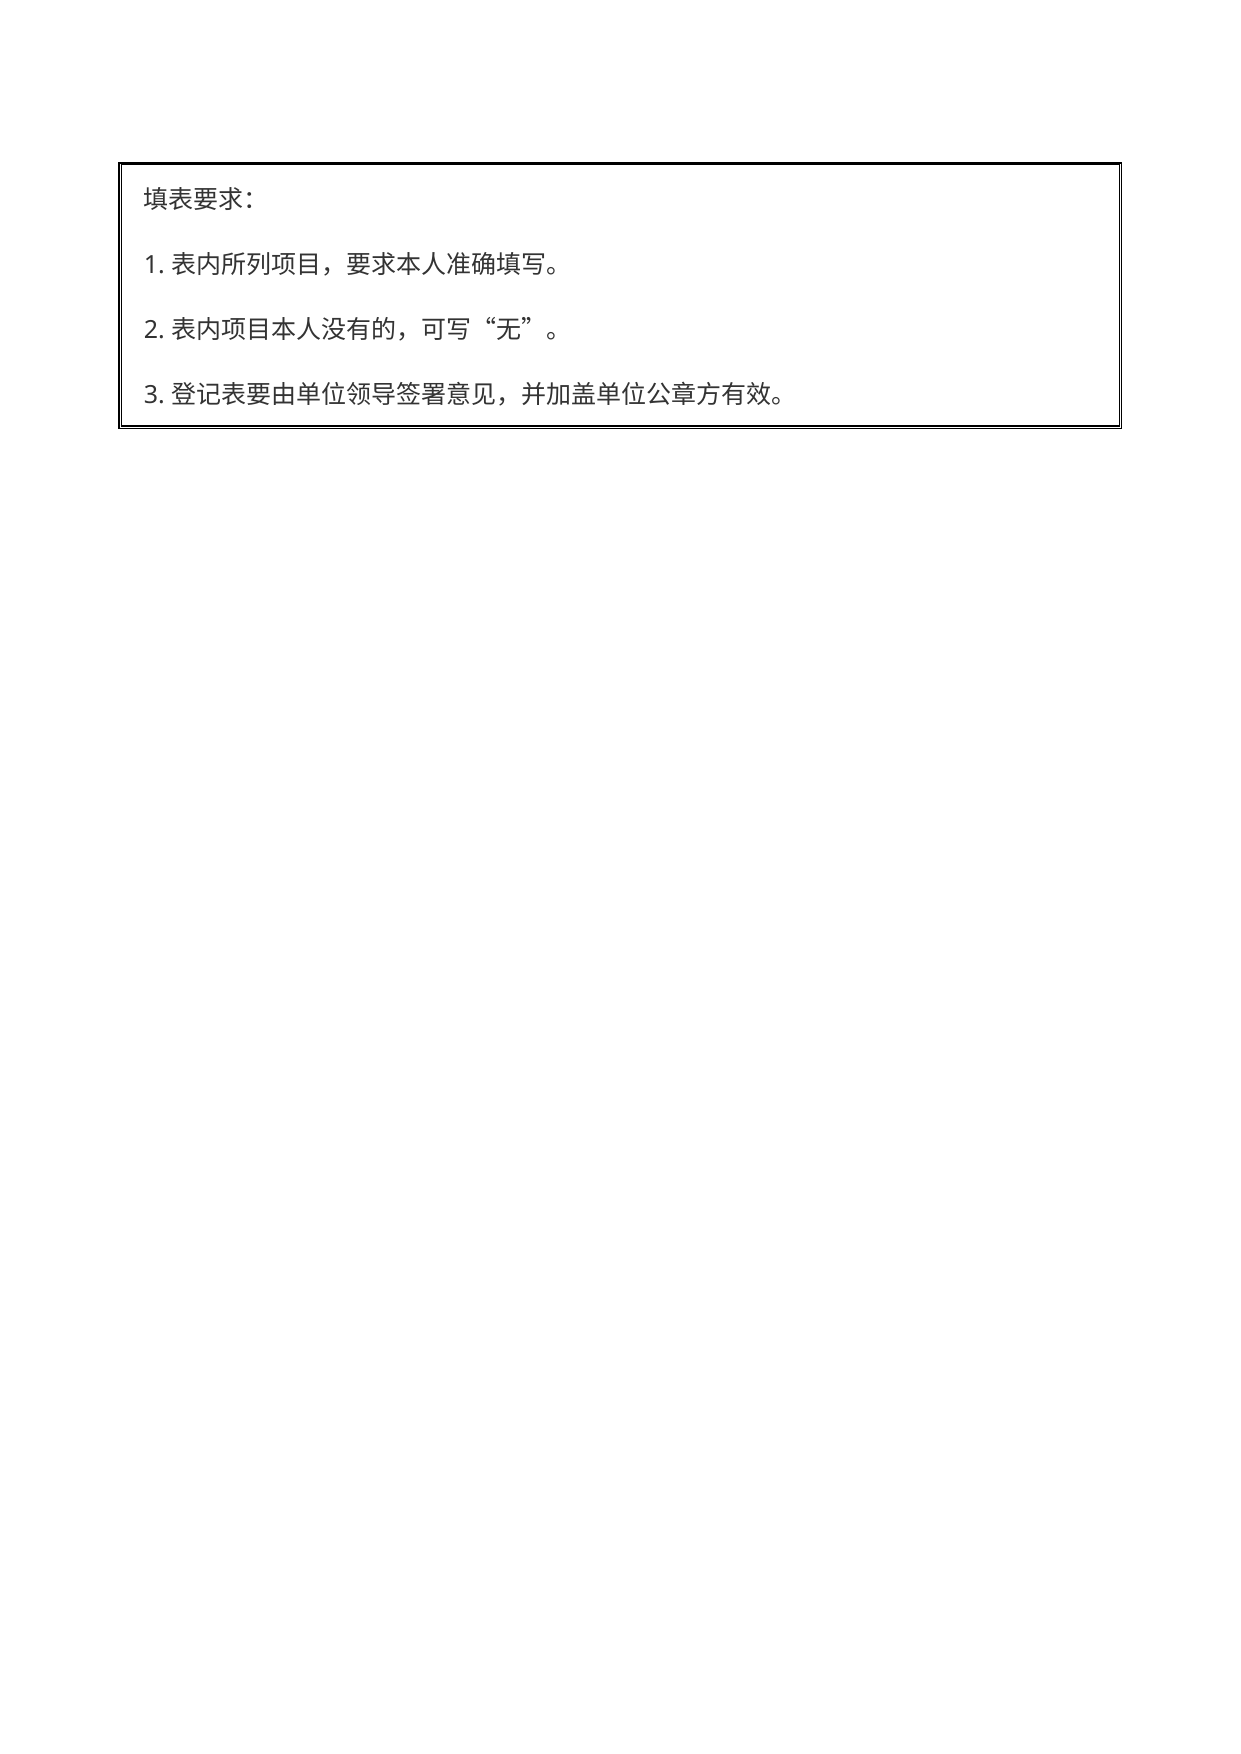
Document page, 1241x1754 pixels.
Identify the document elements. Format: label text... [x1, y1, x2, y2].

table_cell 填表要求： 1. 表内所列项目，要求本人准确填写。 2. 表内项目本人没有的，可写“无”。 3. 登记表要由单位领导签署意见，并加盖单位公章方有效。 [122, 165, 1119, 425]
